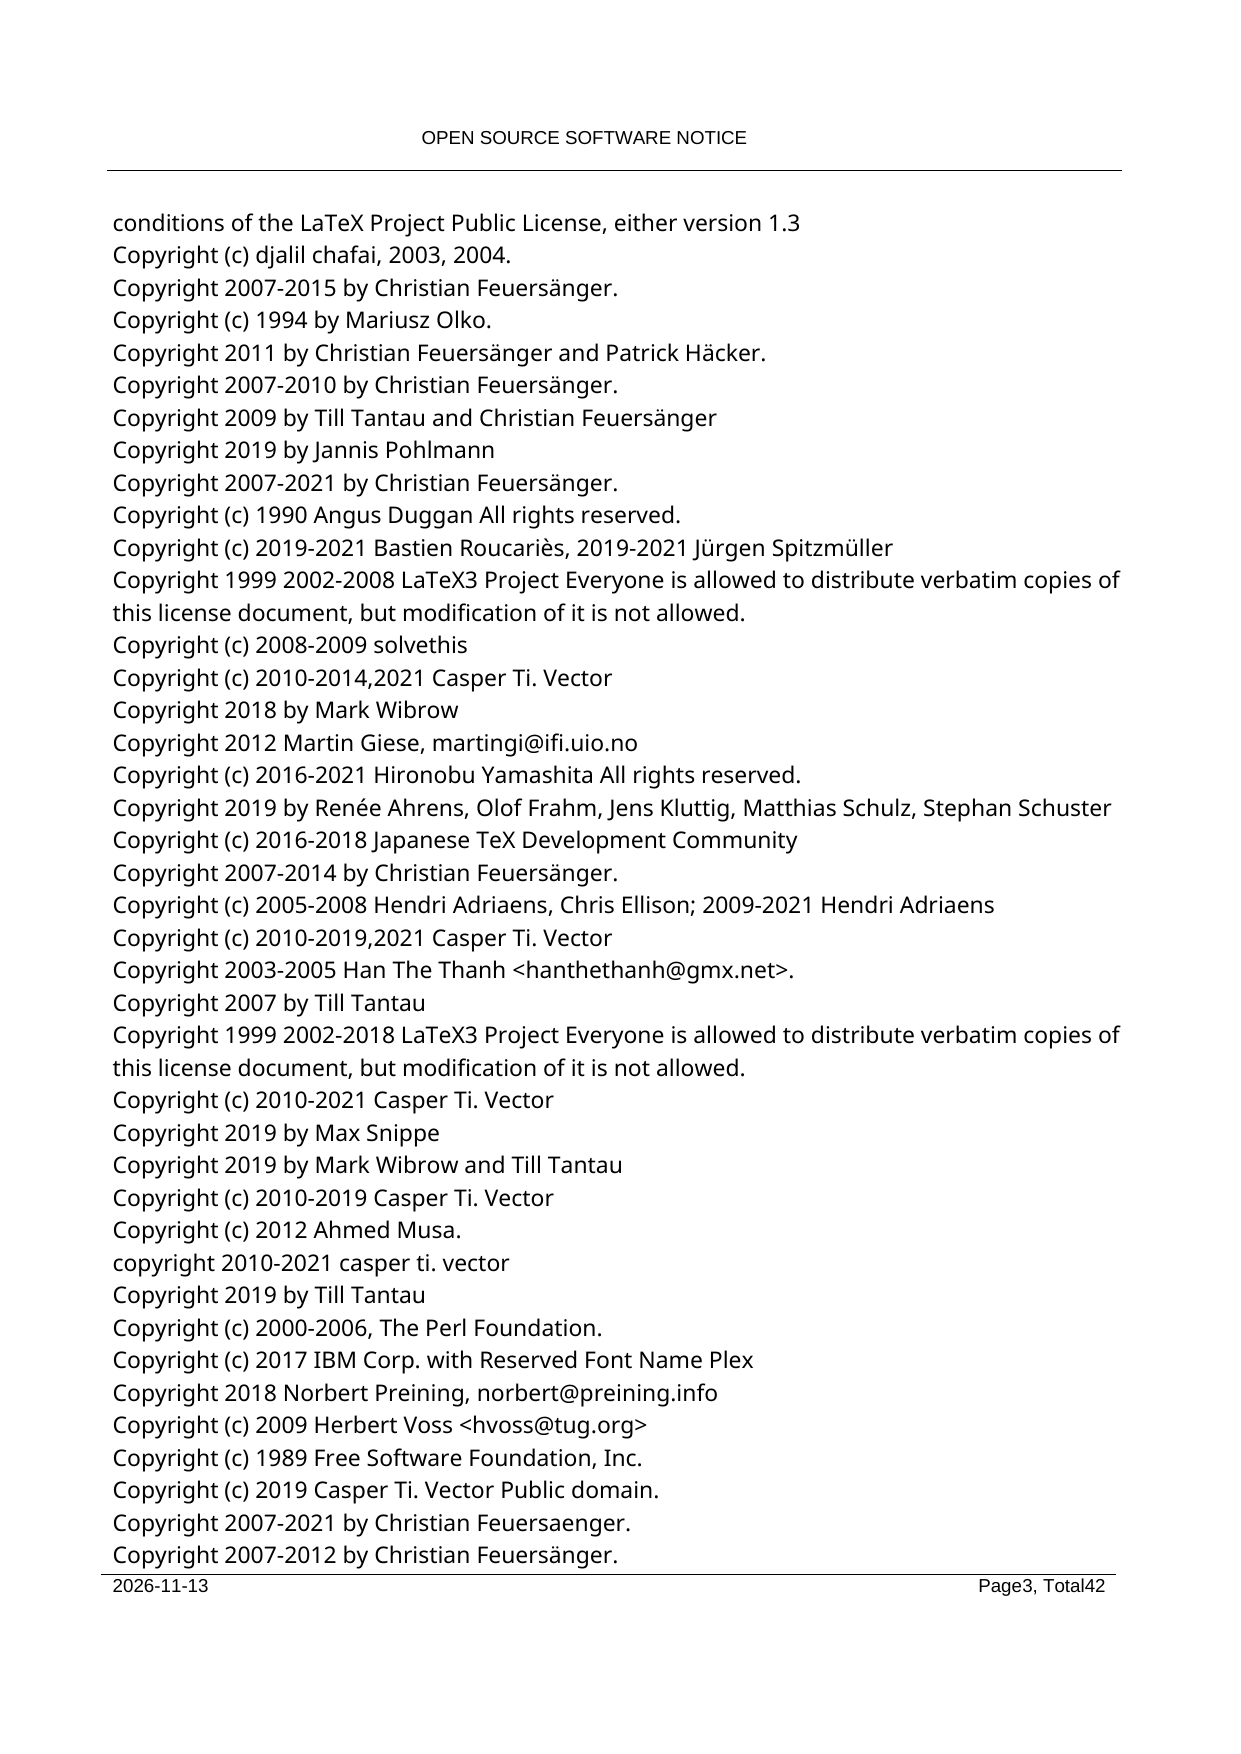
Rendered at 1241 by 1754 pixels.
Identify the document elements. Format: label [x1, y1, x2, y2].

text [112, 206, 1128, 1571]
